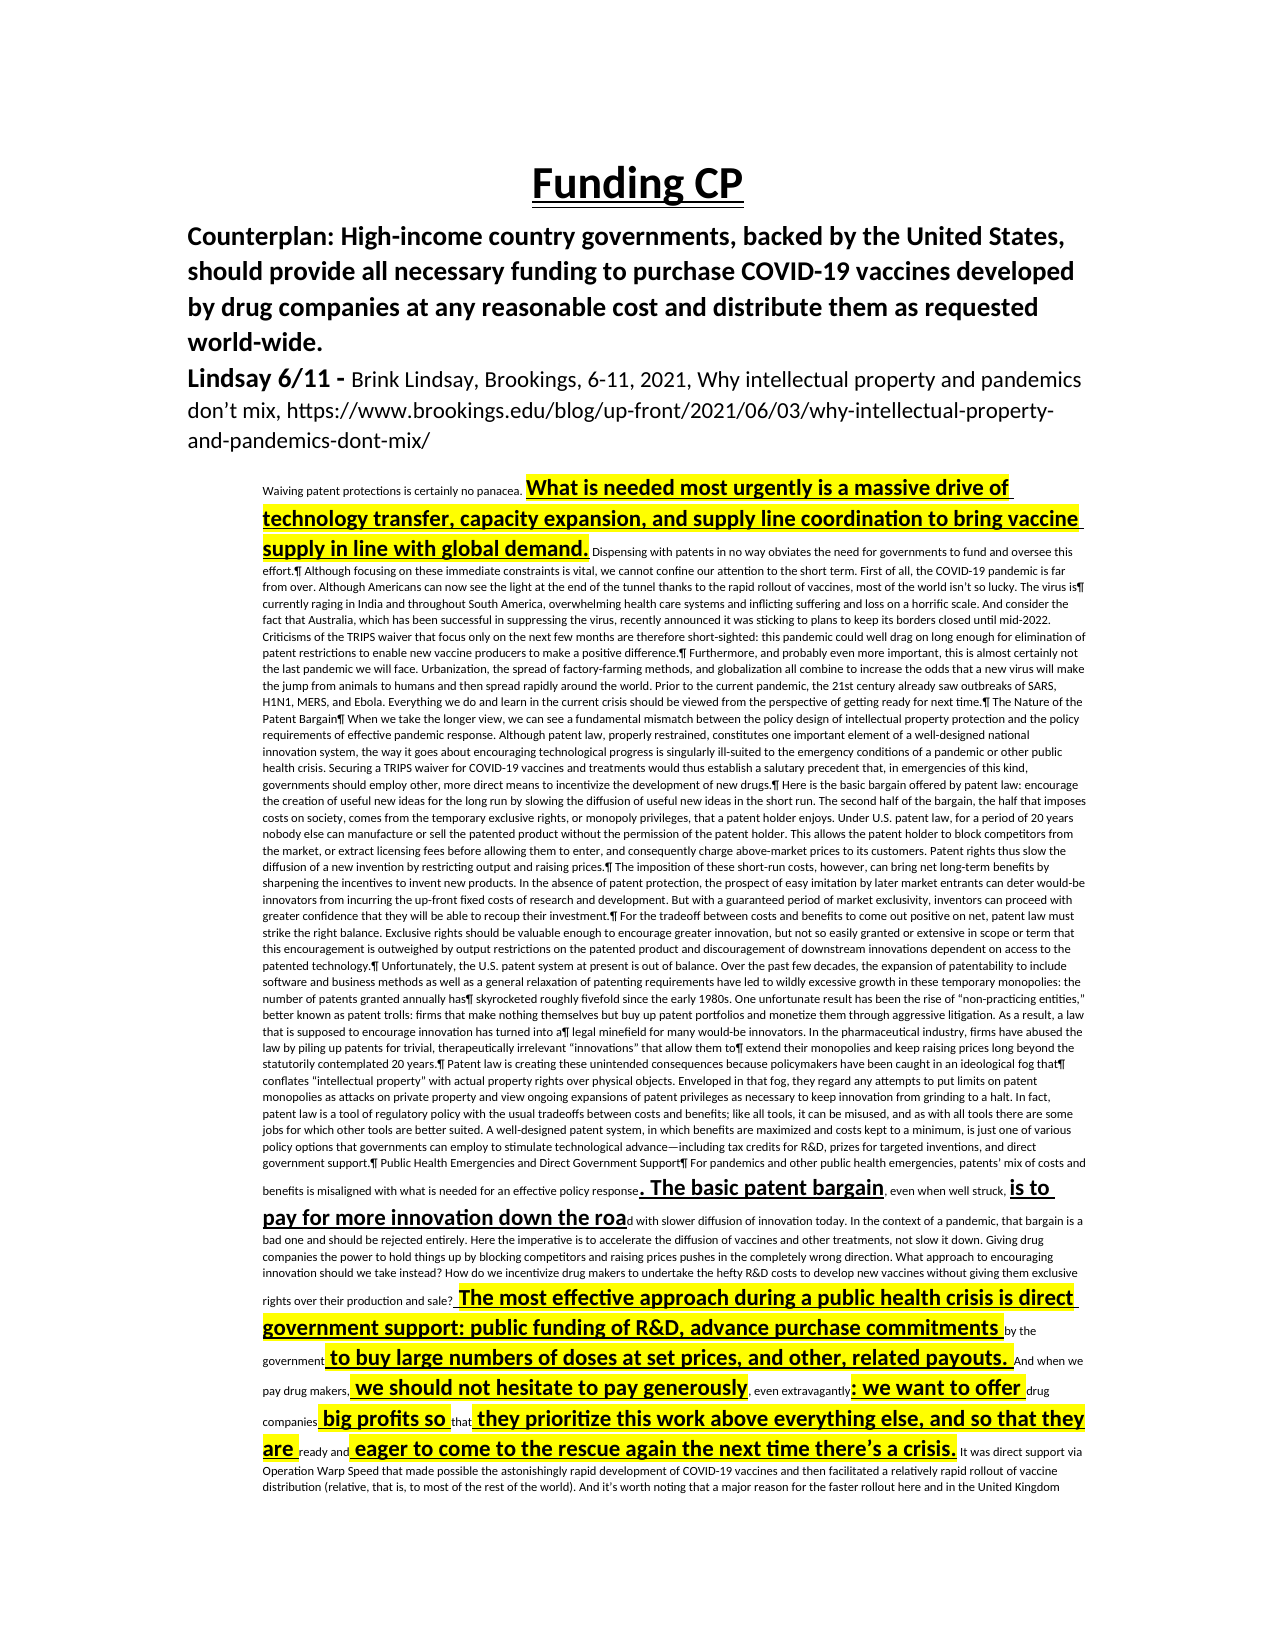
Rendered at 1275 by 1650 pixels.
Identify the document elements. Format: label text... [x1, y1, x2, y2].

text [262, 473, 1087, 1495]
subtitle Funding CP [187, 154, 1087, 210]
text Lindsay 6/11 - Brink Lindsay, Brookings, 6-11, 2021, Why intellectual property and pandemics don’t mix, https://www.brookings.edu/blog/up-front/2021/06/03/why-intellectual-property-and-pandemics-dont-mix/ [187, 361, 1087, 454]
subtitle Counterplan: High-income country governments, backed by the United States, should provide all necessary funding to purchase COVID-19 vaccines developed by drug companies at any reasonable cost and distribute them as requested world-wide. [187, 219, 1087, 358]
